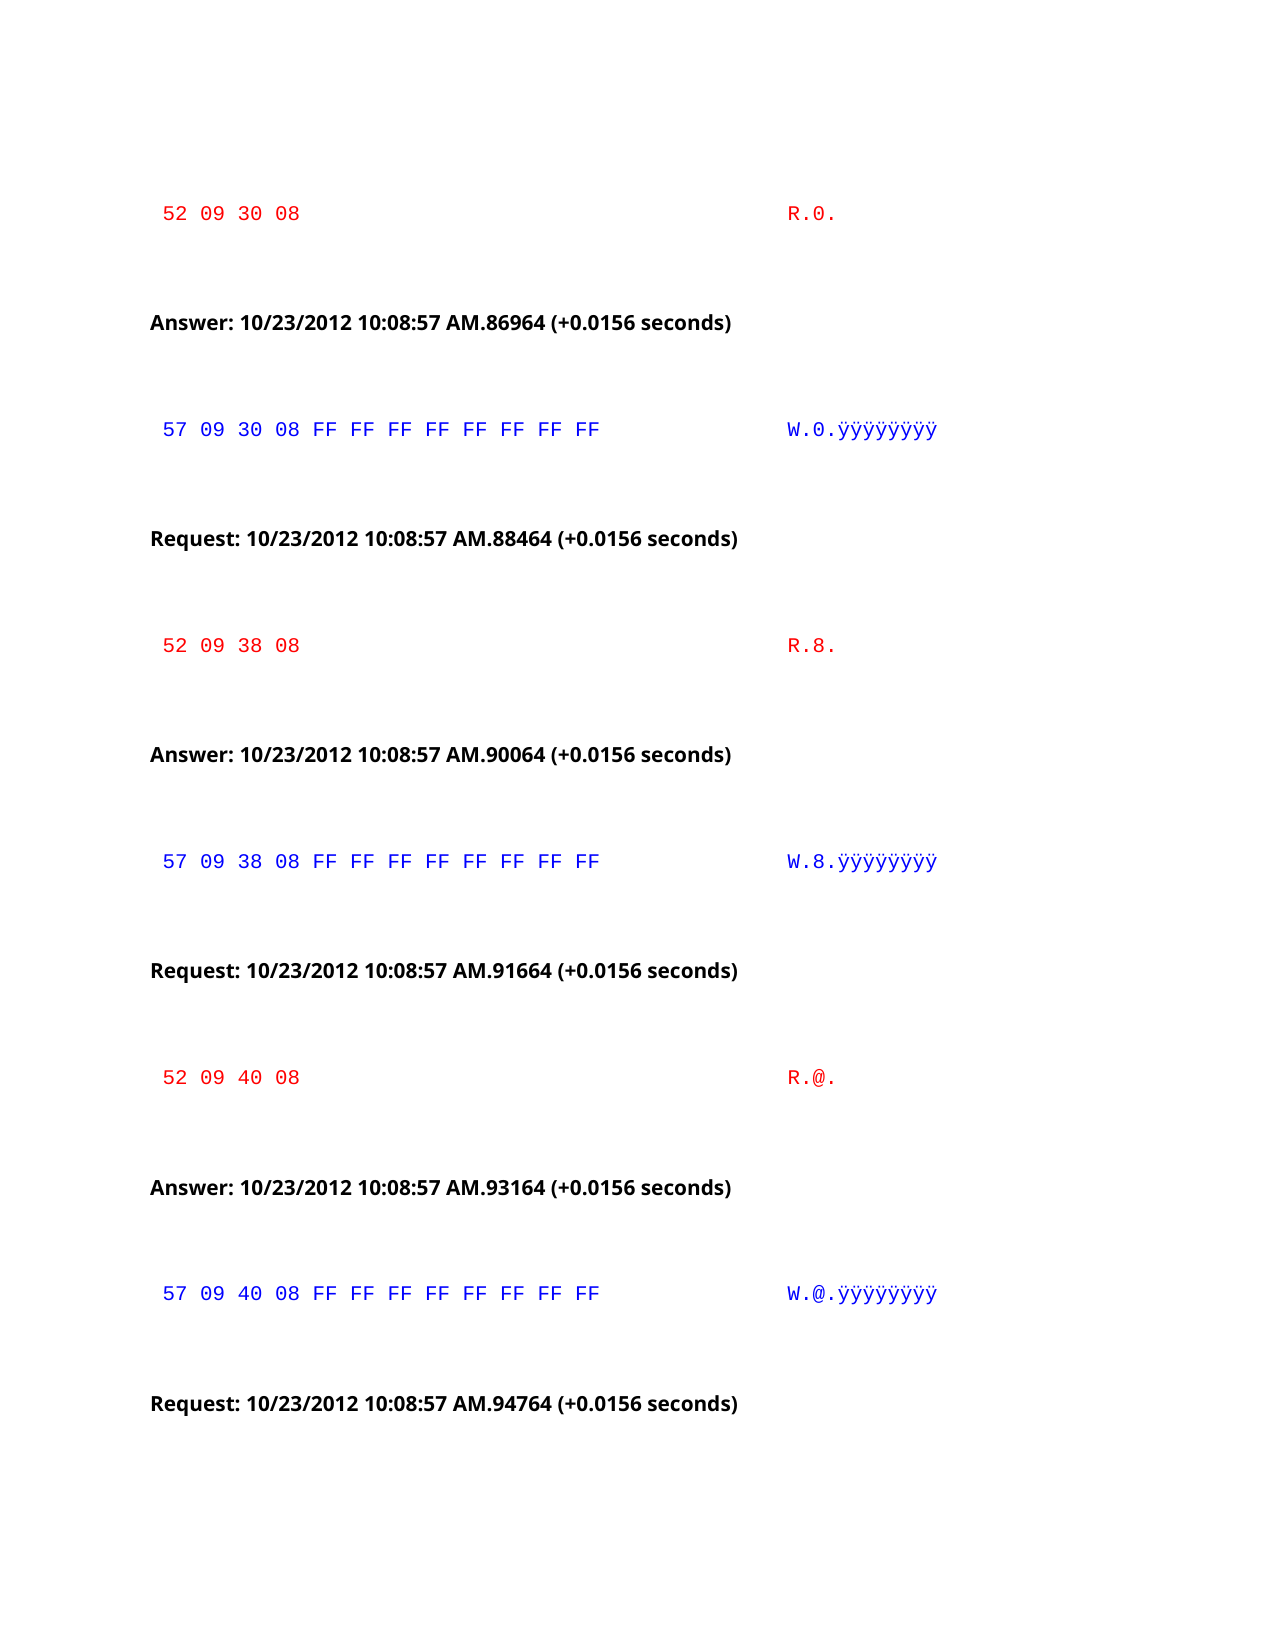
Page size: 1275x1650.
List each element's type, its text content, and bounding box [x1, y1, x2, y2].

text 52 09 30 08 R.0. [150, 203, 1125, 226]
text 57 09 30 08 FF FF FF FF FF FF FF FF W.0.ÿÿÿÿÿÿÿÿ [150, 419, 1125, 442]
text Answer: 10/23/2012 10:08:57 AM.93164 (+0.0156 seconds) [150, 1173, 1125, 1201]
text Request: 10/23/2012 10:08:57 AM.94764 (+0.0156 seconds) [150, 1389, 1125, 1417]
text 52 09 40 08 R.@. [150, 1067, 1125, 1091]
text 57 09 38 08 FF FF FF FF FF FF FF FF W.8.ÿÿÿÿÿÿÿÿ [150, 851, 1125, 874]
text Request: 10/23/2012 10:08:57 AM.88464 (+0.0156 seconds) [150, 524, 1125, 553]
text Request: 10/23/2012 10:08:57 AM.91664 (+0.0156 seconds) [150, 957, 1125, 985]
text 52 09 38 08 R.8. [150, 635, 1125, 658]
text 57 09 40 08 FF FF FF FF FF FF FF FF W.@.ÿÿÿÿÿÿÿÿ [150, 1283, 1125, 1307]
text Answer: 10/23/2012 10:08:57 AM.86964 (+0.0156 seconds) [150, 308, 1125, 337]
text Answer: 10/23/2012 10:08:57 AM.90064 (+0.0156 seconds) [150, 741, 1125, 769]
